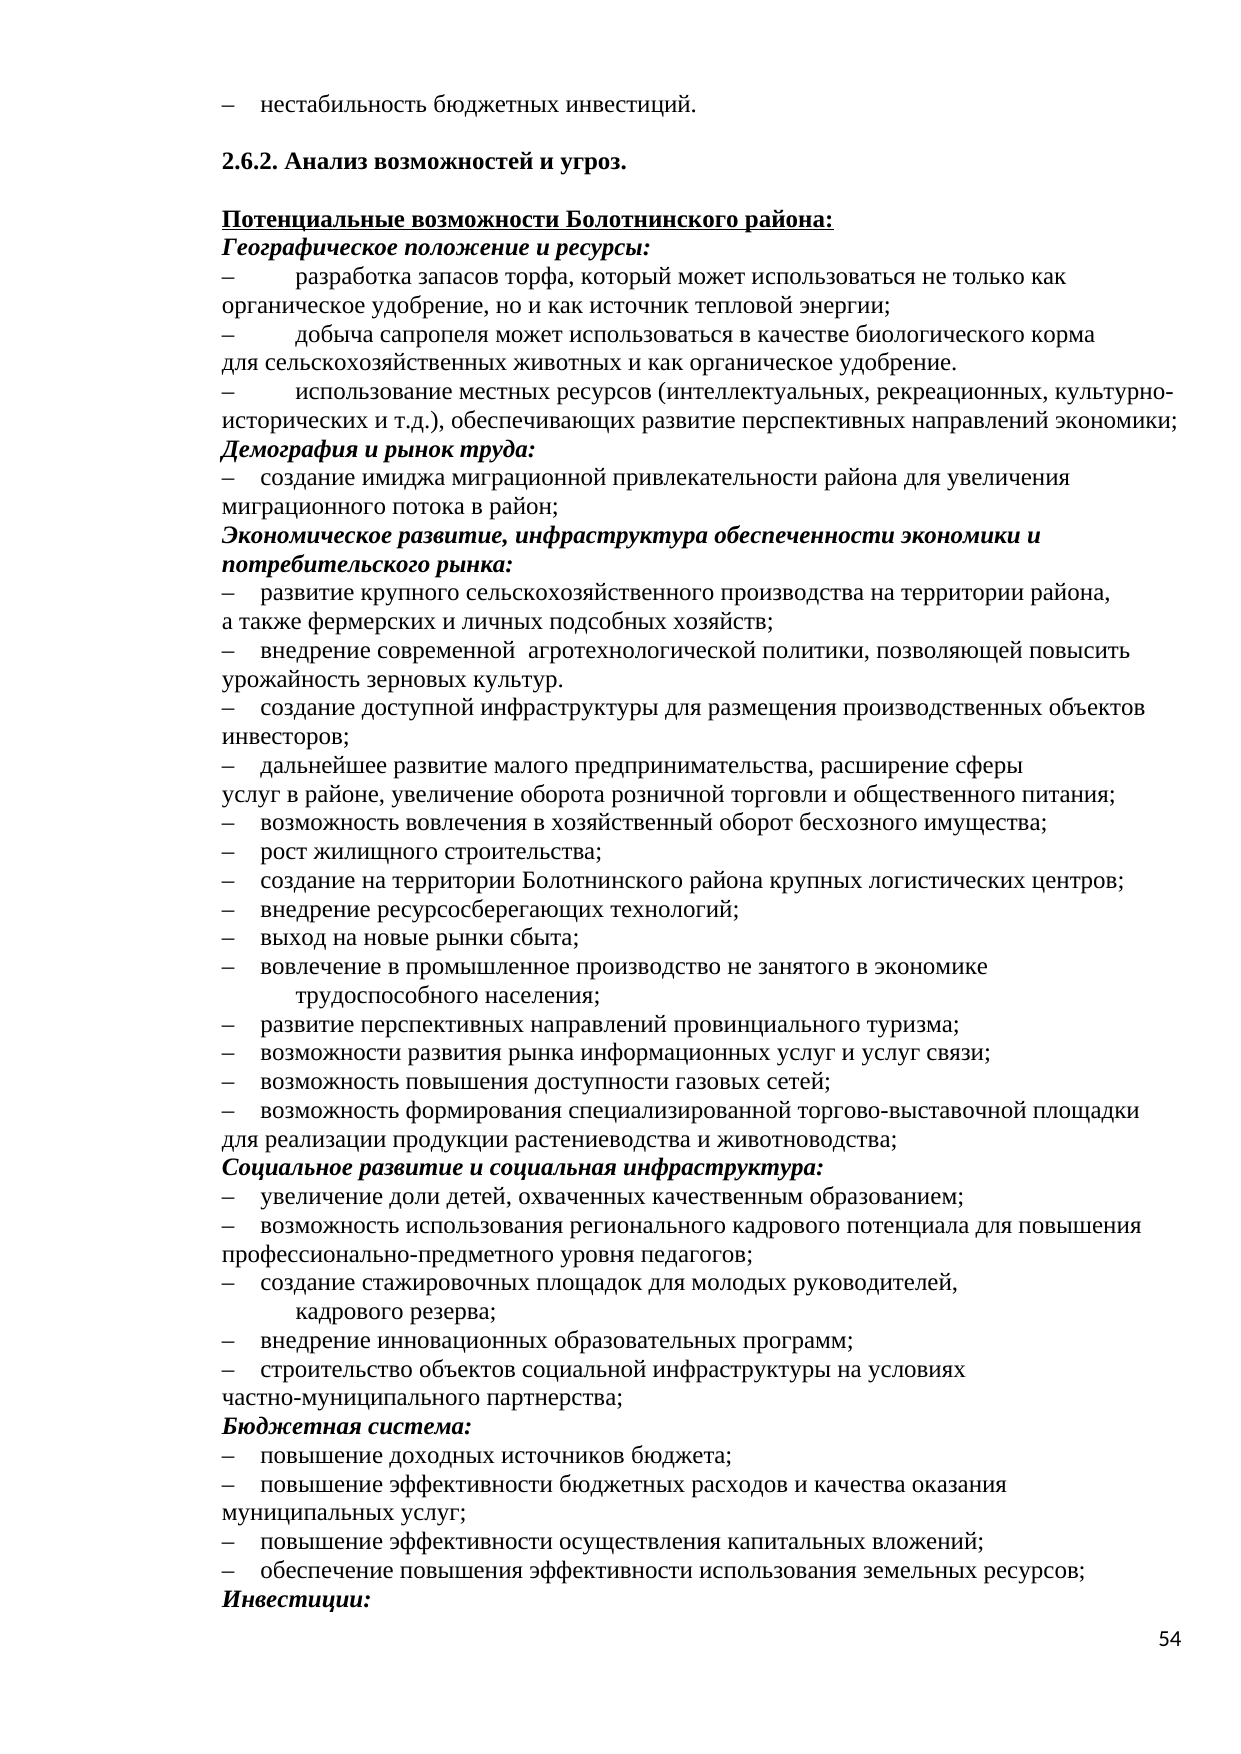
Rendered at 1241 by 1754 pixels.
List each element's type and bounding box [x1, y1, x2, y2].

table_header [136, 89, 1240, 1612]
